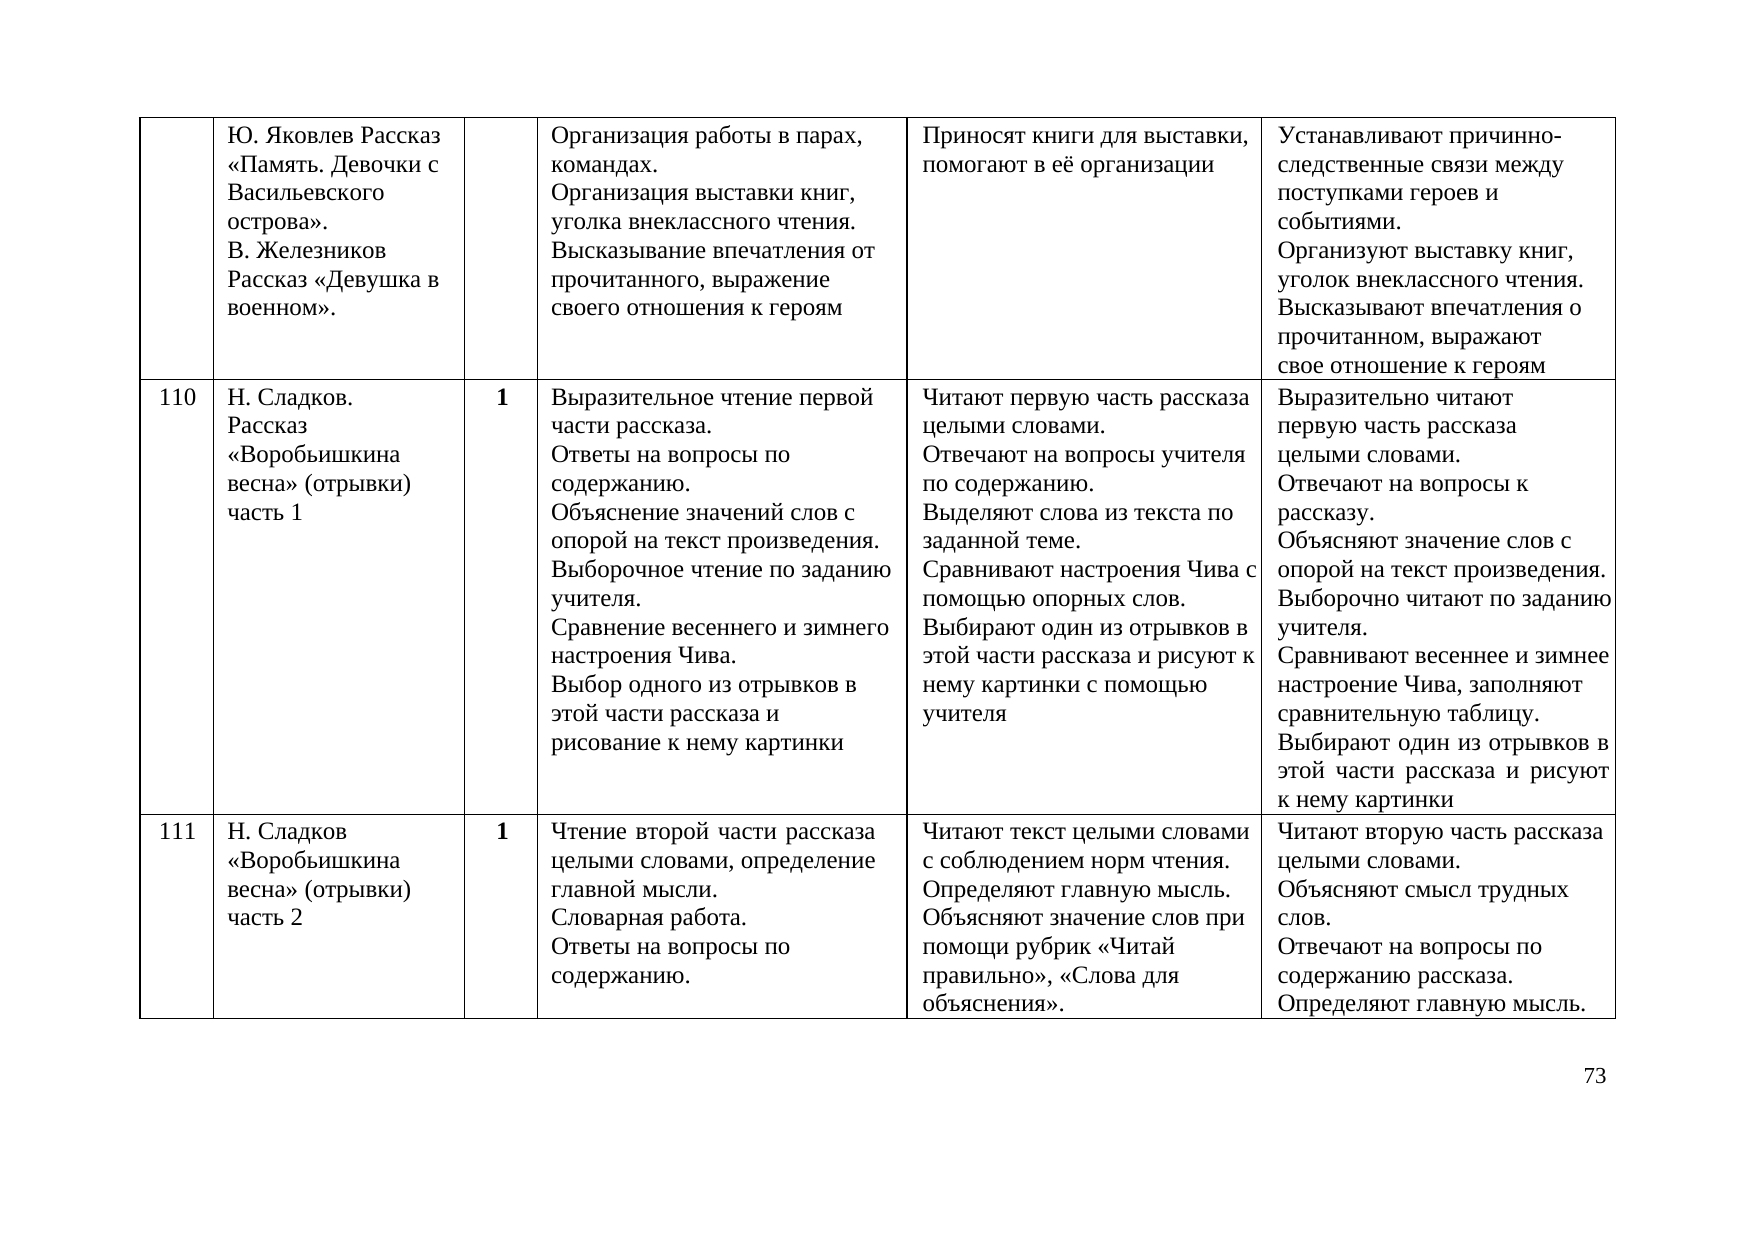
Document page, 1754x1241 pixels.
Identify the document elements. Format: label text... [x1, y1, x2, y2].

table_cell 1 [465, 380, 537, 814]
table_cell Н. Сладков. Рассказ «Воробьишкина весна» (отрывки) часть 1 [214, 380, 464, 814]
table_header Устанавливают причинно- следственные связи между поступками героев и событиями. Организуют выставку книг, уголок внеклассного чтения. Высказывают впечатления о прочитанном, выражают свое отношение к героям [1262, 118, 1615, 379]
table_cell 110 [141, 380, 213, 814]
table_header Приносят книги для выставки, помогают в её организации [908, 118, 1261, 379]
table_header Организация работы в парах, командах. Организация выставки книг, уголка внеклассного чтения. Высказывание впечатления от прочитанного, выражение своего отношения к героям [538, 118, 906, 379]
table_header [141, 118, 213, 379]
table_header Ю. Яковлев Рассказ «Память. Девочки с Васильевского острова». В. Железников Рассказ «Девушка в военном». [214, 118, 464, 379]
table_cell Н. Сладков «Воробьишкина весна» (отрывки) часть 2 [214, 815, 464, 1018]
table_cell Чтение второй части рассказа целыми словами, определение главной мысли. Словарная работа. Ответы на вопросы по содержанию. [538, 815, 906, 1018]
table_cell Читают вторую часть рассказа целыми словами. Объясняют смысл трудных слов. Отвечают на вопросы по содержанию рассказа. Определяют главную мысль. [1262, 815, 1615, 1018]
table_cell 111 [141, 815, 213, 1018]
table_cell Читают текст целыми словами с соблюдением норм чтения. Определяют главную мысль. Объясняют значение слов при помощи рубрик «Читай правильно», «Слова для объяснения». [908, 815, 1261, 1018]
table_cell Читают первую часть рассказа целыми словами. Отвечают на вопросы учителя по содержанию. Выделяют слова из текста по заданной теме. Сравнивают настроения Чива с помощью опорных слов. Выбирают один из отрывков в этой части рассказа и рисуют к нему картинки с помощью учителя [908, 380, 1261, 814]
table_cell Выразительное чтение первой части рассказа. Ответы на вопросы по содержанию. Объяснение значений слов с опорой на текст произведения. Выборочное чтение по заданию учителя. Сравнение весеннего и зимнего настроения Чива. Выбор одного из отрывков в этой части рассказа и рисование к нему картинки [538, 380, 906, 814]
table_header [465, 118, 537, 379]
table_cell Выразительно читают первую часть рассказа целыми словами. Отвечают на вопросы к рассказу. Объясняют значение слов с опорой на текст произведения. Выборочно читают по заданию учителя. Сравнивают весеннее и зимнее настроение Чива, заполняют сравнительную таблицу. Выбирают один из отрывков в этой части рассказа и рисуют к нему картинки [1262, 380, 1615, 814]
table_cell 1 [465, 815, 537, 1018]
